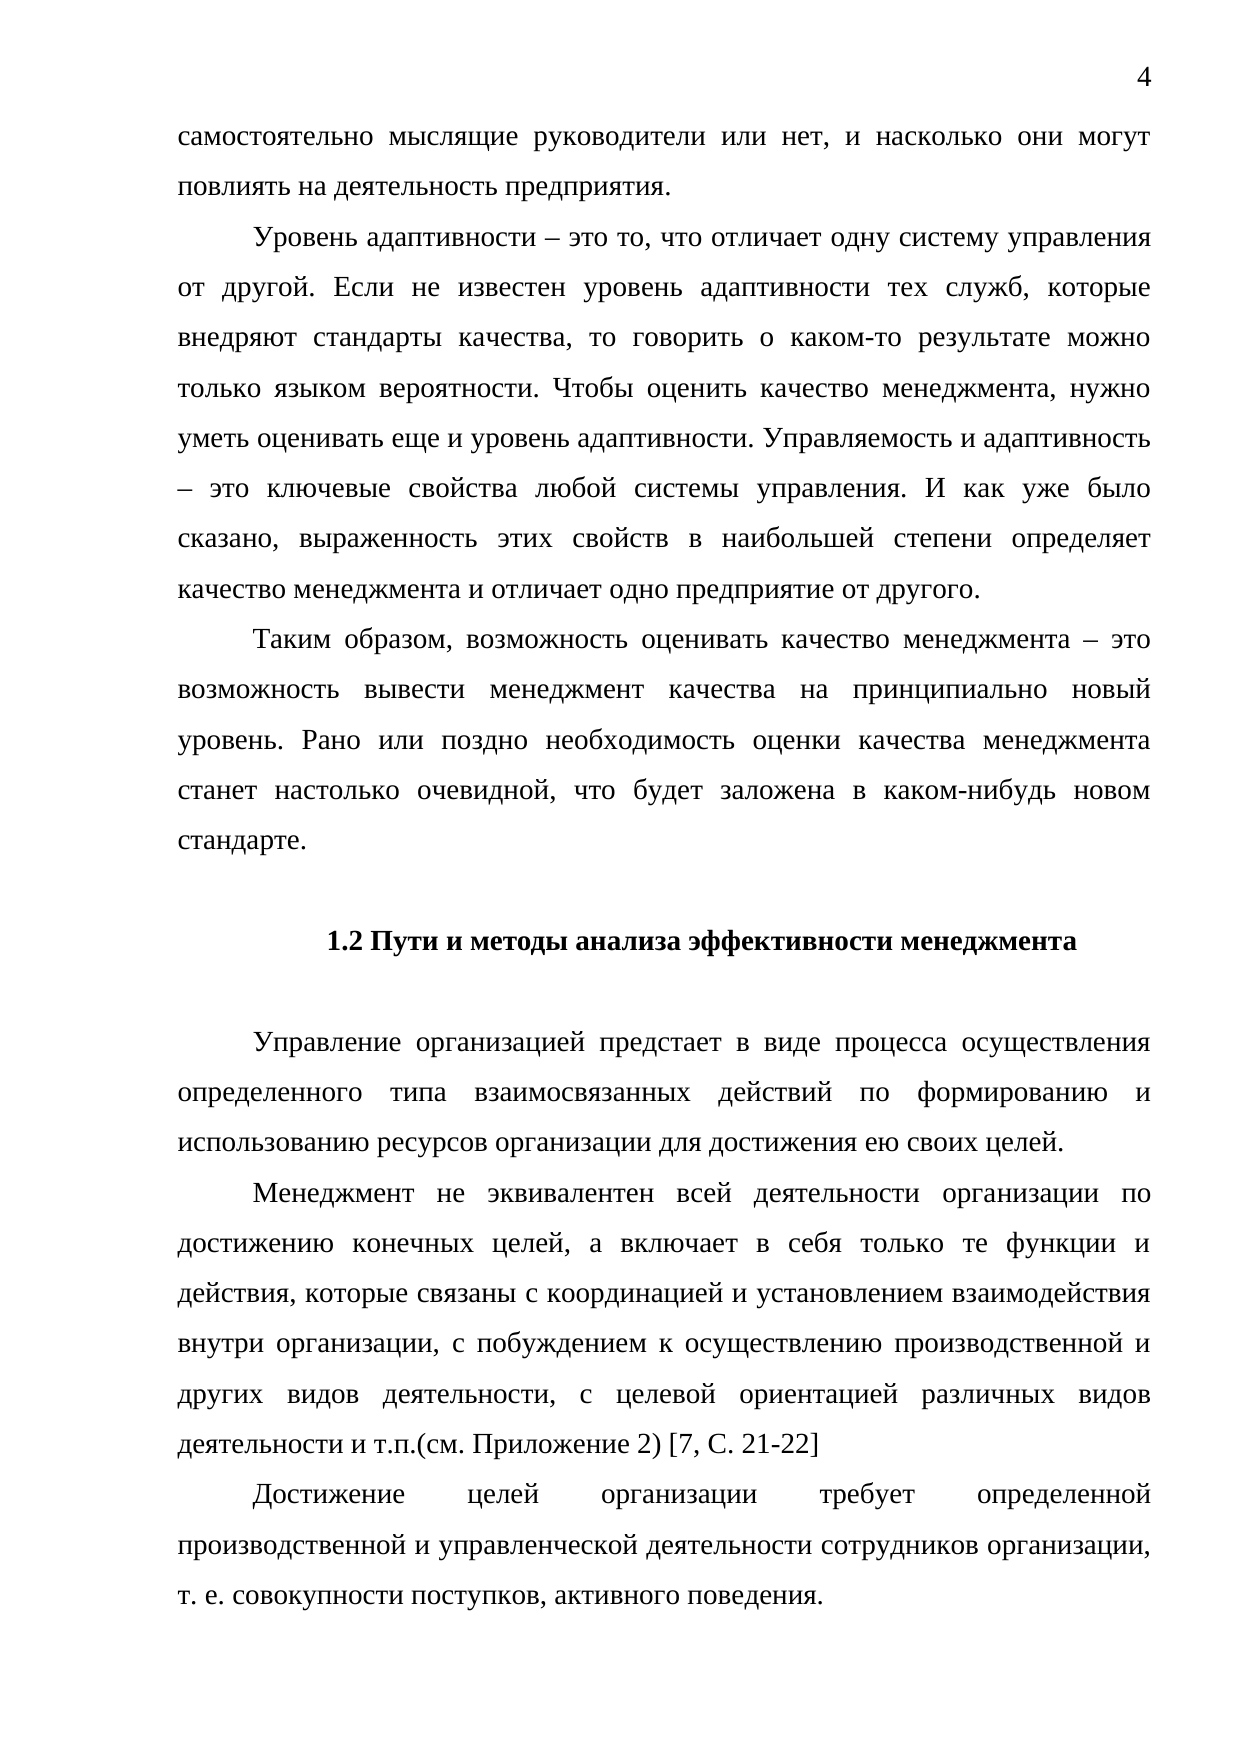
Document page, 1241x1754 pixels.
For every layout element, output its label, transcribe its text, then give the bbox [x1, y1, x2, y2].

text Менеджмент не эквивалентен всей деятельности организации по достижению конечных целей, а включает в себя только те функции и действия, которые связаны с координацией и установлением взаимодействия внутри организации, с побуждением к осуществлению производственной и других видов деятельности, с целевой ориентацией различных видов деятельности и т.п.(см. Приложение 2) [7, C. 21-22] [177, 1175, 1152, 1460]
text Уровень адаптивности – это то, что отличает одну систему управления от другой. Если не известен уровень адаптивности тех служб, которые внедряют стандарты качества, то говорить о каком-то результате можно только языком вероятности. Чтобы оценить качество менеджмента, нужно уметь оценивать еще и уровень адаптивности. Управляемость и адаптивность – это ключевые свойства любой системы управления. И как уже было сказано, выраженность этих свойств в наибольшей степени определяет качество менеджмента и отличает одно предприятие от другого. [177, 219, 1152, 604]
text Достижение целей организации требует определенной производственной и управленческой деятельности сотрудников организации, т. е. совокупности поступков, активного поведения. [177, 1477, 1152, 1611]
text Управление организацией предстает в виде процесса осуществления определенного типа взаимосвязанных действий по формированию и использованию ресурсов организации для достижения ею своих целей. [177, 1024, 1152, 1158]
text Таким образом, возможность оценивать качество менеджмента – это возможность вывести менеджмент качества на принципиально новый уровень. Рано или поздно необходимость оценки качества менеджмента станет настолько очевидной, что будет заложена в каком-нибудь новом стандарте. [177, 621, 1152, 856]
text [177, 118, 1152, 202]
subtitle 1.2 Пути и методы анализа эффективности менеджмента [177, 923, 1152, 957]
